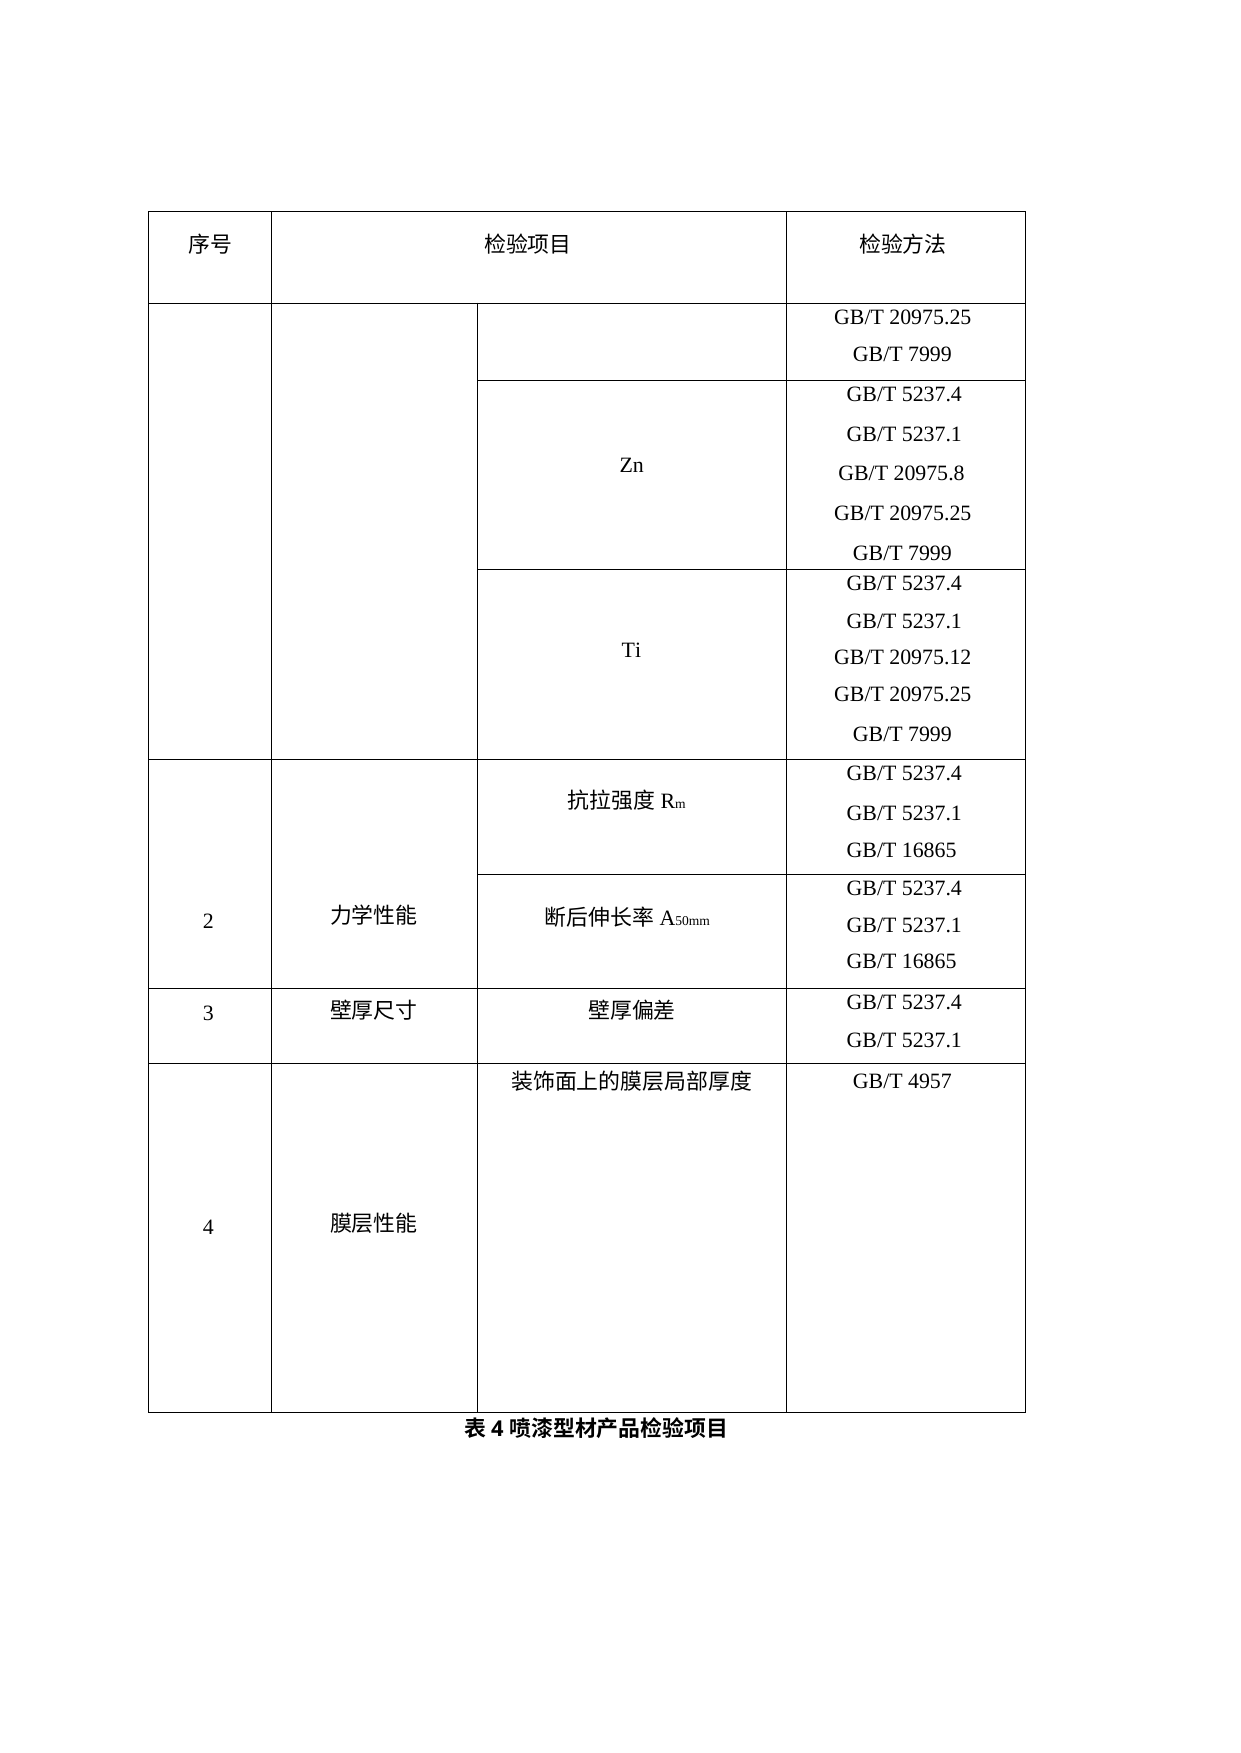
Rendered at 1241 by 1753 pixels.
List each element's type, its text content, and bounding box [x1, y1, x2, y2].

table_cell Ti [478, 570, 786, 759]
table_cell 力学性能 [272, 760, 477, 988]
table_cell 2 [149, 760, 271, 988]
table_header 检验方法 [787, 212, 1025, 303]
table_cell Zn [478, 381, 786, 569]
table_cell GB/T 4957 [787, 1064, 1025, 1412]
table_cell 3 [149, 989, 271, 1063]
table_header 检验项目 [272, 212, 786, 303]
table_header 序号 [149, 212, 271, 303]
table_cell 4 [149, 1064, 271, 1412]
table_cell GB/T 5237.4 GB/T 5237.1 GB/T 16865 [787, 760, 1025, 873]
text 表 4 喷漆型材产品检验项目 [464, 1413, 1087, 1442]
table_cell GB/T 20975.25 GB/T 7999 [787, 304, 1025, 380]
table_cell [272, 304, 477, 759]
table_cell 装饰面上的膜层局部厚度 [478, 1064, 786, 1412]
table_cell GB/T 5237.4 GB/T 5237.1 [787, 989, 1025, 1063]
table_cell GB/T 5237.4 GB/T 5237.1 GB/T 20975.8 GB/T 20975.25 GB/T 7999 [787, 381, 1025, 569]
table_cell GB/T 5237.4 GB/T 5237.1 GB/T 16865 [787, 875, 1025, 988]
table_cell GB/T 5237.4 GB/T 5237.1 GB/T 20975.12 GB/T 20975.25 GB/T 7999 [787, 570, 1025, 759]
table_cell [149, 304, 271, 759]
table_cell [478, 304, 786, 380]
table_cell 抗拉强度 Rm [478, 760, 786, 873]
table_cell 壁厚偏差 [478, 989, 786, 1063]
table_cell 壁厚尺寸 [272, 989, 477, 1063]
table_cell 断后伸长率 A50mm [478, 875, 786, 988]
table_cell 膜层性能 [272, 1064, 477, 1412]
